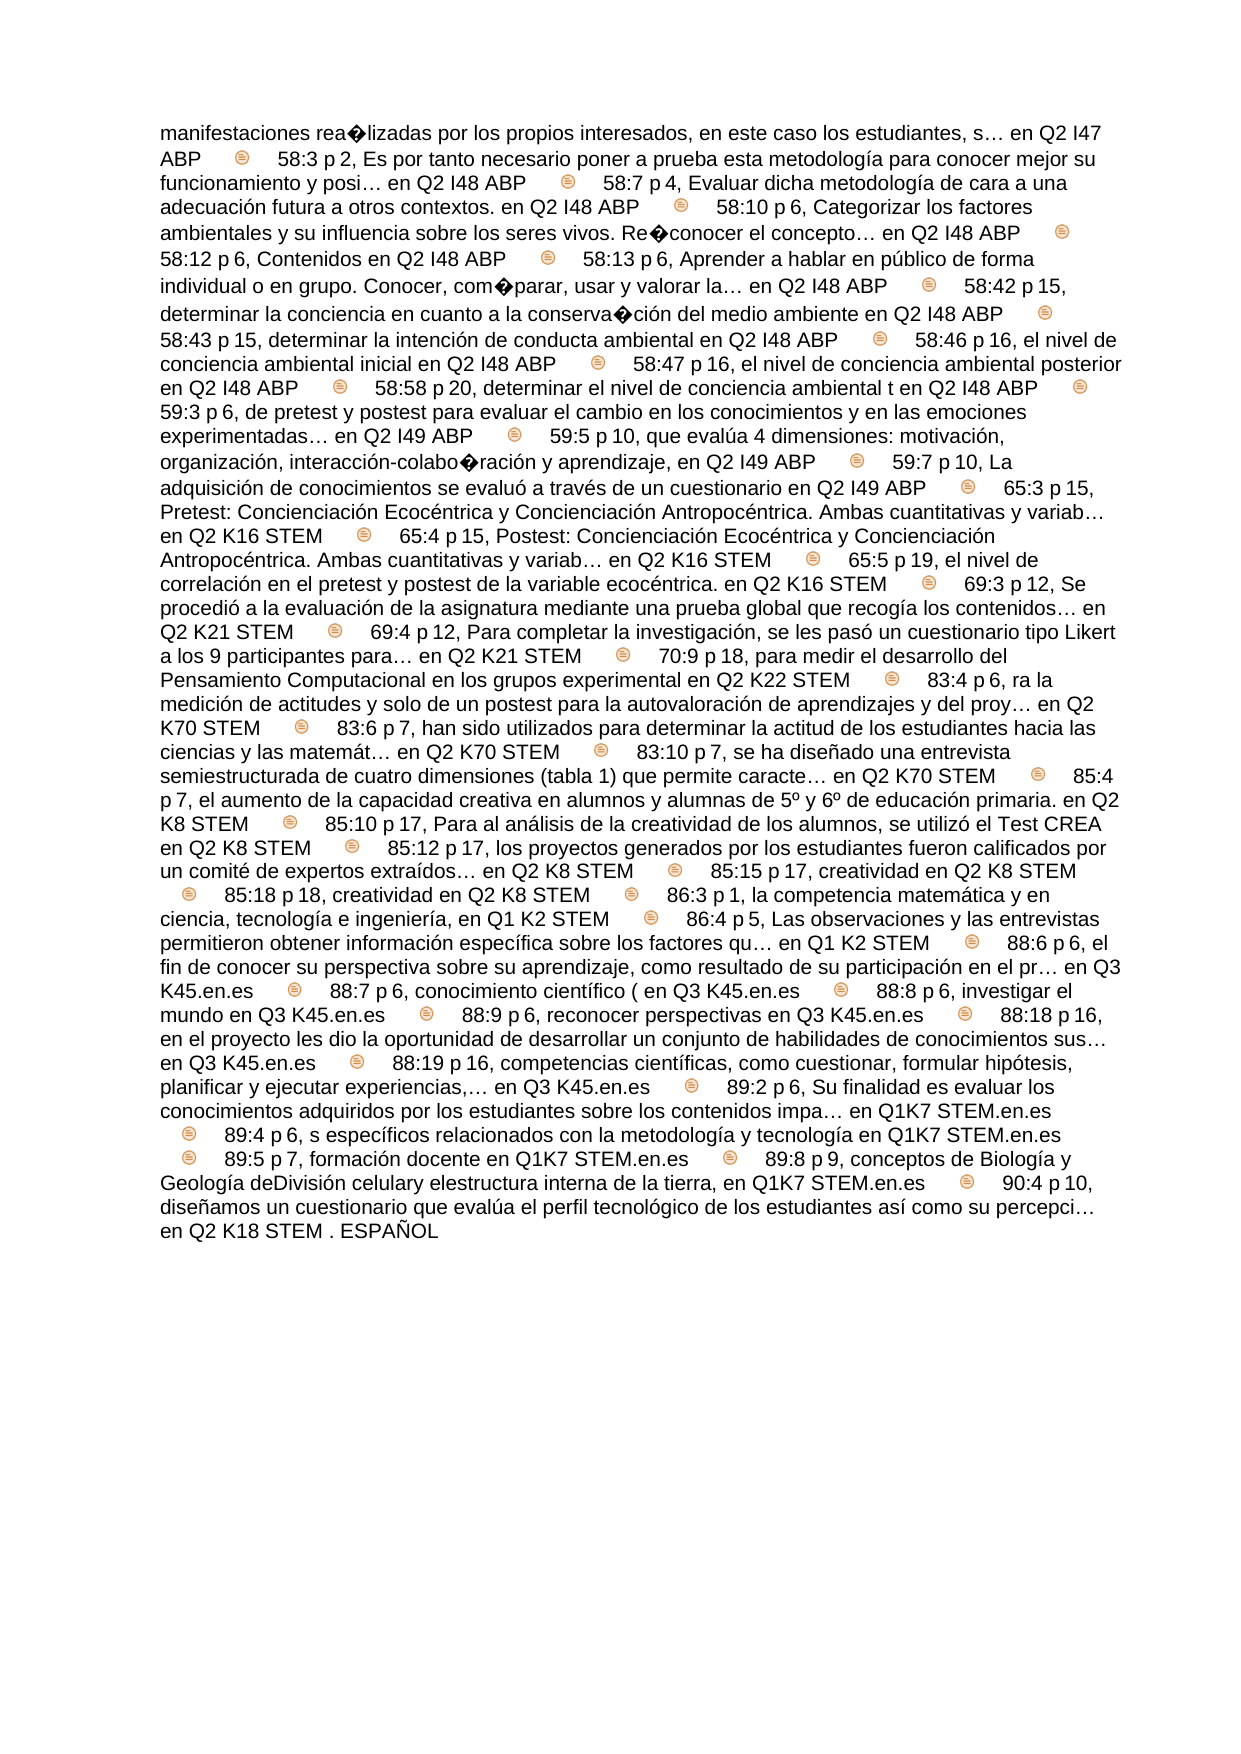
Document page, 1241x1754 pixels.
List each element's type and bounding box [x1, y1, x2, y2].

picture [664, 861, 686, 879]
picture [291, 717, 312, 736]
picture [961, 933, 983, 951]
picture [1069, 377, 1091, 396]
picture [881, 669, 903, 688]
picture [537, 248, 558, 267]
picture [329, 377, 350, 396]
picture [557, 172, 579, 191]
picture [621, 885, 642, 903]
picture [504, 425, 525, 444]
picture [346, 1052, 368, 1071]
picture [342, 837, 363, 855]
picture [590, 741, 612, 759]
picture [954, 1005, 976, 1023]
picture [956, 1172, 978, 1191]
picture [178, 885, 200, 903]
picture [869, 329, 891, 348]
picture [353, 525, 375, 544]
picture [612, 645, 634, 664]
picture [918, 573, 940, 592]
picture [846, 452, 868, 470]
picture [279, 813, 301, 831]
picture [232, 148, 253, 167]
picture [324, 621, 346, 640]
picture [719, 1148, 741, 1167]
picture [1051, 223, 1073, 241]
picture [830, 981, 852, 999]
picture [587, 353, 609, 372]
picture [178, 1124, 200, 1143]
picture [957, 477, 979, 496]
picture [1034, 303, 1055, 322]
picture [640, 909, 662, 927]
picture [681, 1076, 702, 1095]
picture [1027, 765, 1049, 783]
picture [670, 196, 692, 214]
picture [918, 275, 940, 294]
text [160, 118, 1122, 1243]
picture [178, 1148, 200, 1167]
picture [416, 1005, 437, 1023]
picture [802, 549, 824, 568]
picture [284, 981, 305, 999]
